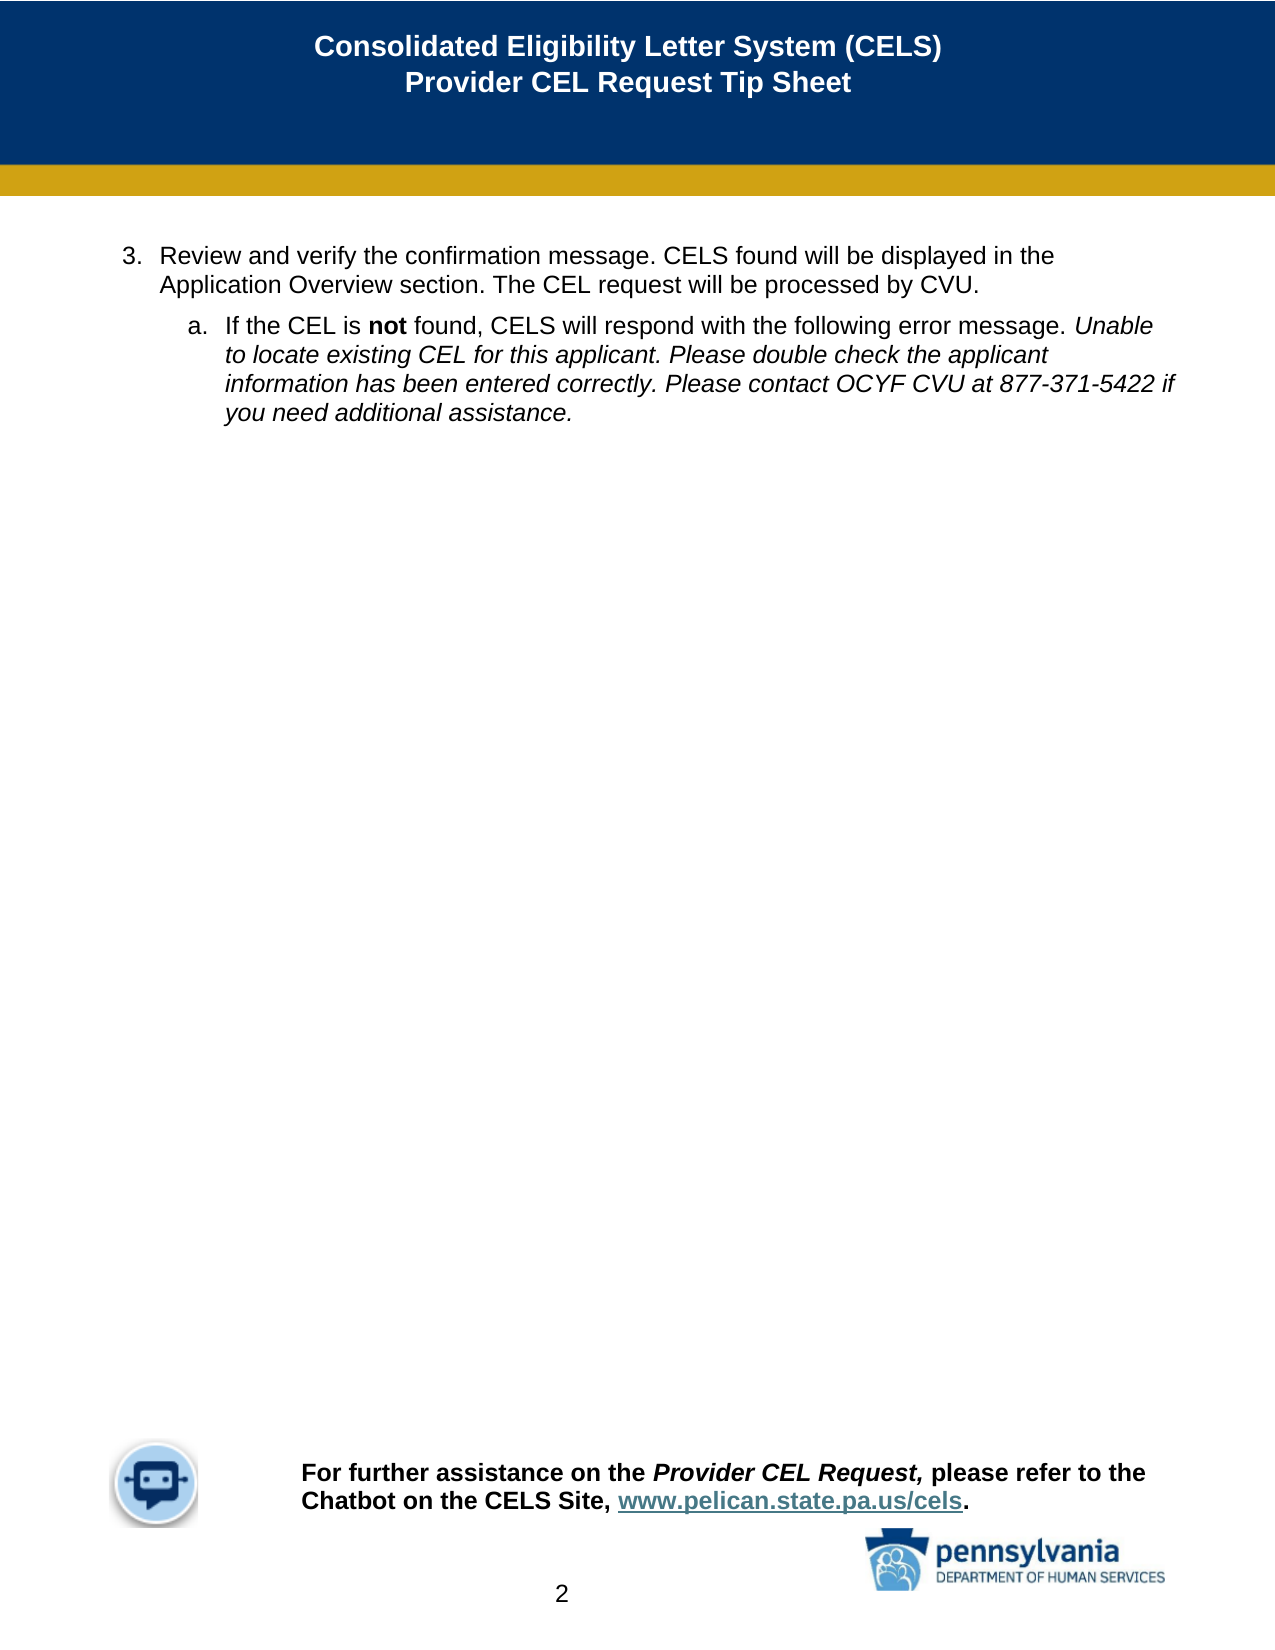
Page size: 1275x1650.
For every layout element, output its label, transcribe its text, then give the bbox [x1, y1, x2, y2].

text For further assistance on the Provider CEL Request, please refer to the Chatbot on the CELS Site, www.pelican.state.pa.us/cels. [197, 1457, 1179, 1515]
list If the CEL is not found, CELS will respond with the following error message. Unable to locate existing CEL for this applicant. Please double check the applicant information has been entered correctly. Please contact OCYF CVU at 877-371-5422 if you need additional assistance. [187, 311, 1179, 426]
picture [107, 1438, 197, 1525]
list Review and verify the confirmation message. CELS found will be displayed in the Application Overview section. The CEL request will be processed by CVU. [122, 241, 1179, 299]
picture [0, 1, 1275, 196]
picture [853, 1521, 1175, 1596]
